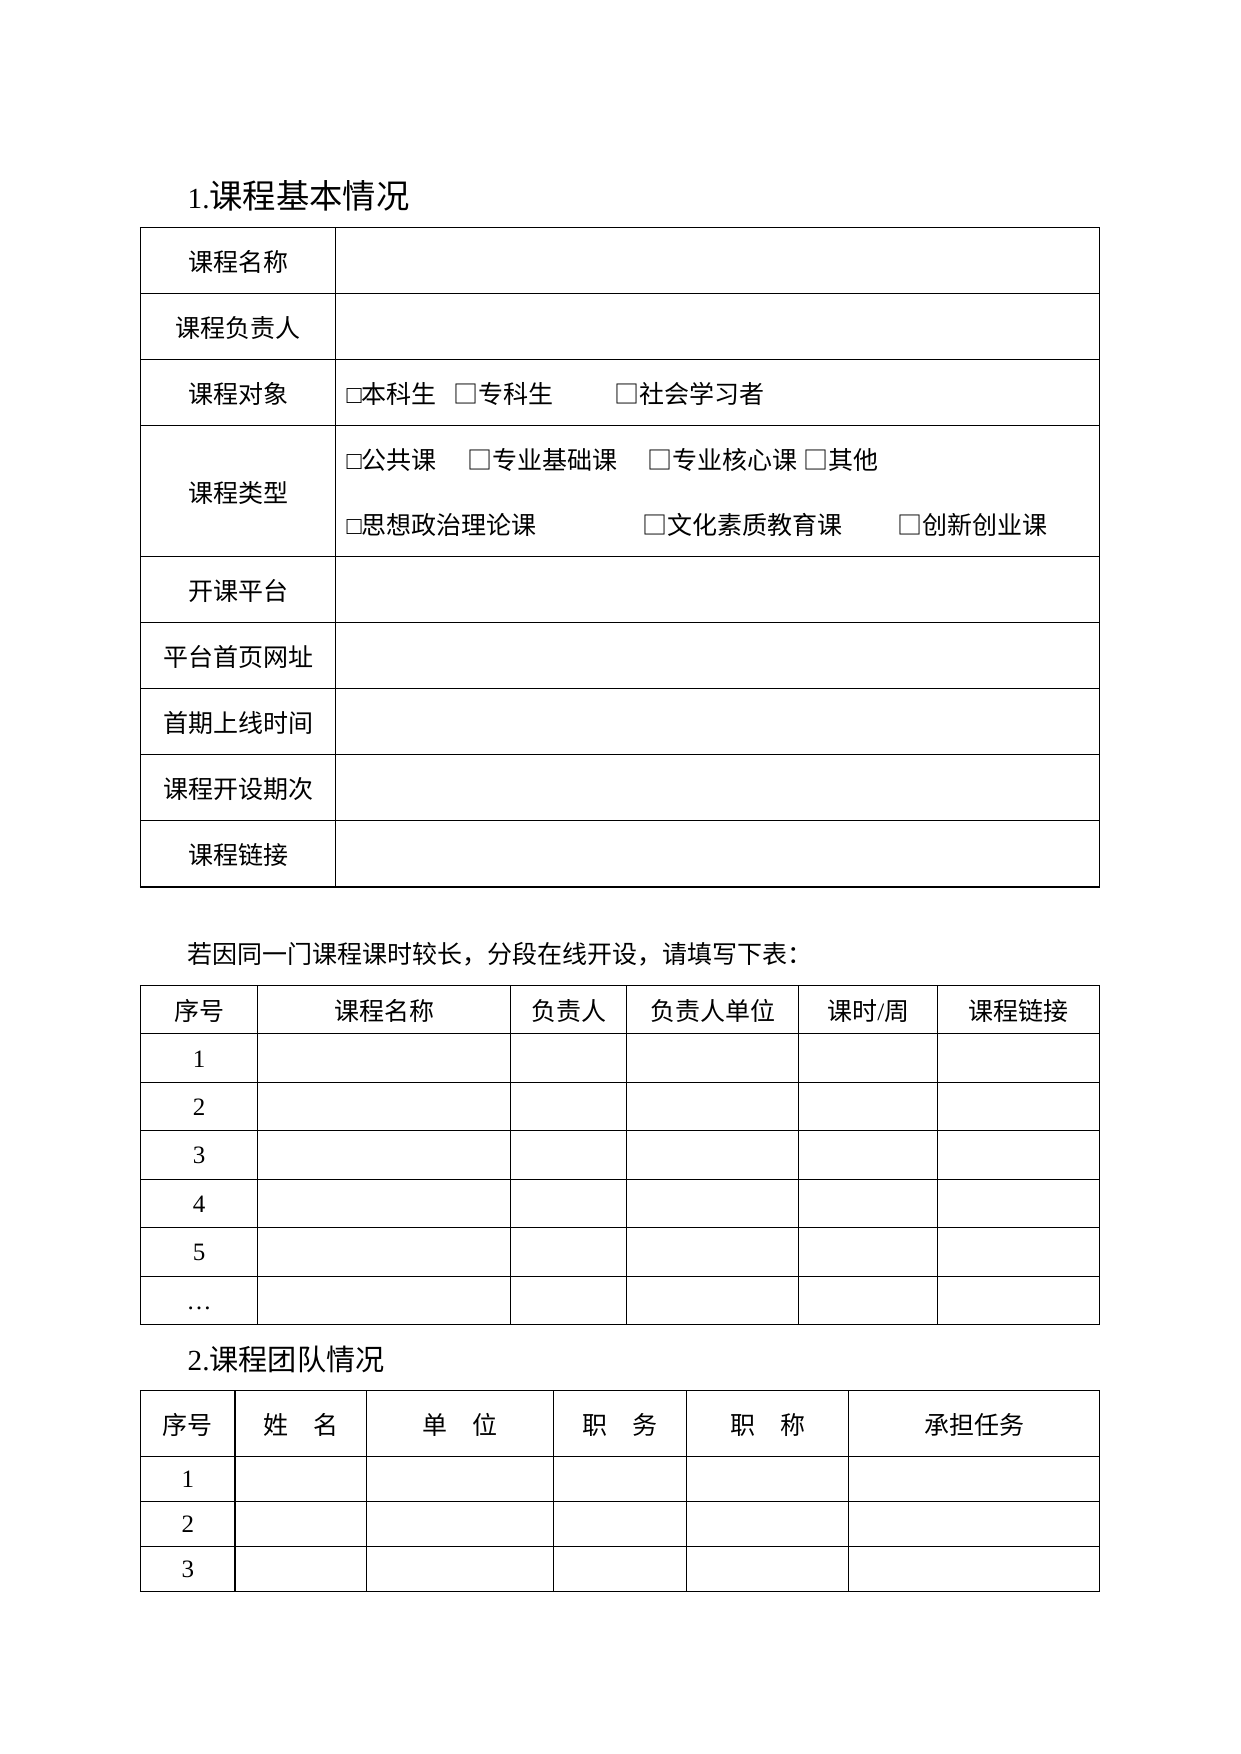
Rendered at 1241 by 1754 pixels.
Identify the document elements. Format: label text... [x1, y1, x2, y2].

table_cell [687, 1547, 848, 1591]
table_header 职 称 [687, 1391, 848, 1456]
table_cell [236, 1547, 366, 1591]
table_header 序号 [141, 986, 257, 1033]
table_cell [336, 557, 1099, 622]
table_cell [336, 755, 1099, 820]
table_header 姓 名 [236, 1391, 366, 1456]
table_cell [367, 1547, 553, 1591]
table_cell [687, 1502, 848, 1546]
table_cell [799, 1034, 937, 1082]
table_cell 课程链接 [141, 821, 335, 886]
table_cell 1 [141, 1457, 234, 1501]
table_cell [938, 1180, 1099, 1227]
table_cell [258, 1228, 510, 1276]
table_cell [236, 1457, 366, 1501]
table_cell 4 [141, 1180, 257, 1227]
table_cell 平台首页网址 [141, 623, 335, 688]
table_header [336, 228, 1099, 293]
table_cell [258, 1083, 510, 1130]
table_header 课程链接 [938, 986, 1099, 1033]
table_cell □本科生 □专科生 □社会学习者 [336, 360, 1099, 425]
table_cell [511, 1034, 626, 1082]
table_cell [627, 1131, 798, 1179]
table_cell 课程开设期次 [141, 755, 335, 820]
table_cell 课程类型 [141, 426, 335, 556]
table_header 单 位 [367, 1391, 553, 1456]
table_cell 开课平台 [141, 557, 335, 622]
table_cell [849, 1457, 1099, 1501]
table_header 课时/周 [799, 986, 937, 1033]
table_cell [336, 821, 1099, 886]
table_cell □公共课 □专业基础课 □专业核心课 □其他 □思想政治理论课 □文化素质教育课 □创新创业课 [336, 426, 1099, 556]
table_header 课程名称 [141, 228, 335, 293]
table_cell 课程负责人 [141, 294, 335, 359]
table_cell [799, 1180, 937, 1227]
table_cell 2 [141, 1083, 257, 1130]
table_cell 5 [141, 1228, 257, 1276]
table_cell [511, 1228, 626, 1276]
text 若因同一门课程课时较长，分段在线开设，请填写下表： [187, 920, 1053, 985]
table_header 职 务 [554, 1391, 686, 1456]
table_cell [336, 623, 1099, 688]
table_cell 3 [141, 1131, 257, 1179]
table_cell [938, 1131, 1099, 1179]
table_cell [627, 1180, 798, 1227]
table_cell [687, 1457, 848, 1501]
table_cell [367, 1457, 553, 1501]
table_cell 2 [141, 1502, 234, 1546]
table_cell 首期上线时间 [141, 689, 335, 754]
table_cell [938, 1034, 1099, 1082]
table_cell [799, 1131, 937, 1179]
table_cell [336, 294, 1099, 359]
table_cell [938, 1277, 1099, 1324]
table_cell [938, 1083, 1099, 1130]
table_header 课程名称 [258, 986, 510, 1033]
table_cell [627, 1277, 798, 1324]
table_cell [258, 1180, 510, 1227]
table_cell [627, 1083, 798, 1130]
table_cell [627, 1228, 798, 1276]
table_cell … [141, 1277, 257, 1324]
table_header 负责人 [511, 986, 626, 1033]
table_cell [799, 1277, 937, 1324]
table_cell 1 [141, 1034, 257, 1082]
table_cell [336, 689, 1099, 754]
table_cell [258, 1131, 510, 1179]
table_cell [849, 1502, 1099, 1546]
table_cell [511, 1277, 626, 1324]
table_cell [799, 1228, 937, 1276]
table_cell [554, 1457, 686, 1501]
table_cell [511, 1083, 626, 1130]
table_cell [367, 1502, 553, 1546]
table_cell [511, 1131, 626, 1179]
table_cell [258, 1277, 510, 1324]
table_cell [258, 1034, 510, 1082]
table_cell [627, 1034, 798, 1082]
table_cell [938, 1228, 1099, 1276]
table_header 负责人单位 [627, 986, 798, 1033]
text 2.课程团队情况 [187, 1325, 1053, 1390]
table_cell 3 [141, 1547, 234, 1591]
table_cell [554, 1547, 686, 1591]
table_cell [849, 1547, 1099, 1591]
table_header 承担任务 [849, 1391, 1099, 1456]
table_cell [799, 1083, 937, 1130]
table_cell [511, 1180, 626, 1227]
table_cell [236, 1502, 366, 1546]
table_header 序号 [141, 1391, 234, 1456]
text 1.课程基本情况 [187, 162, 1053, 227]
table_cell [554, 1502, 686, 1546]
table_cell 课程对象 [141, 360, 335, 425]
